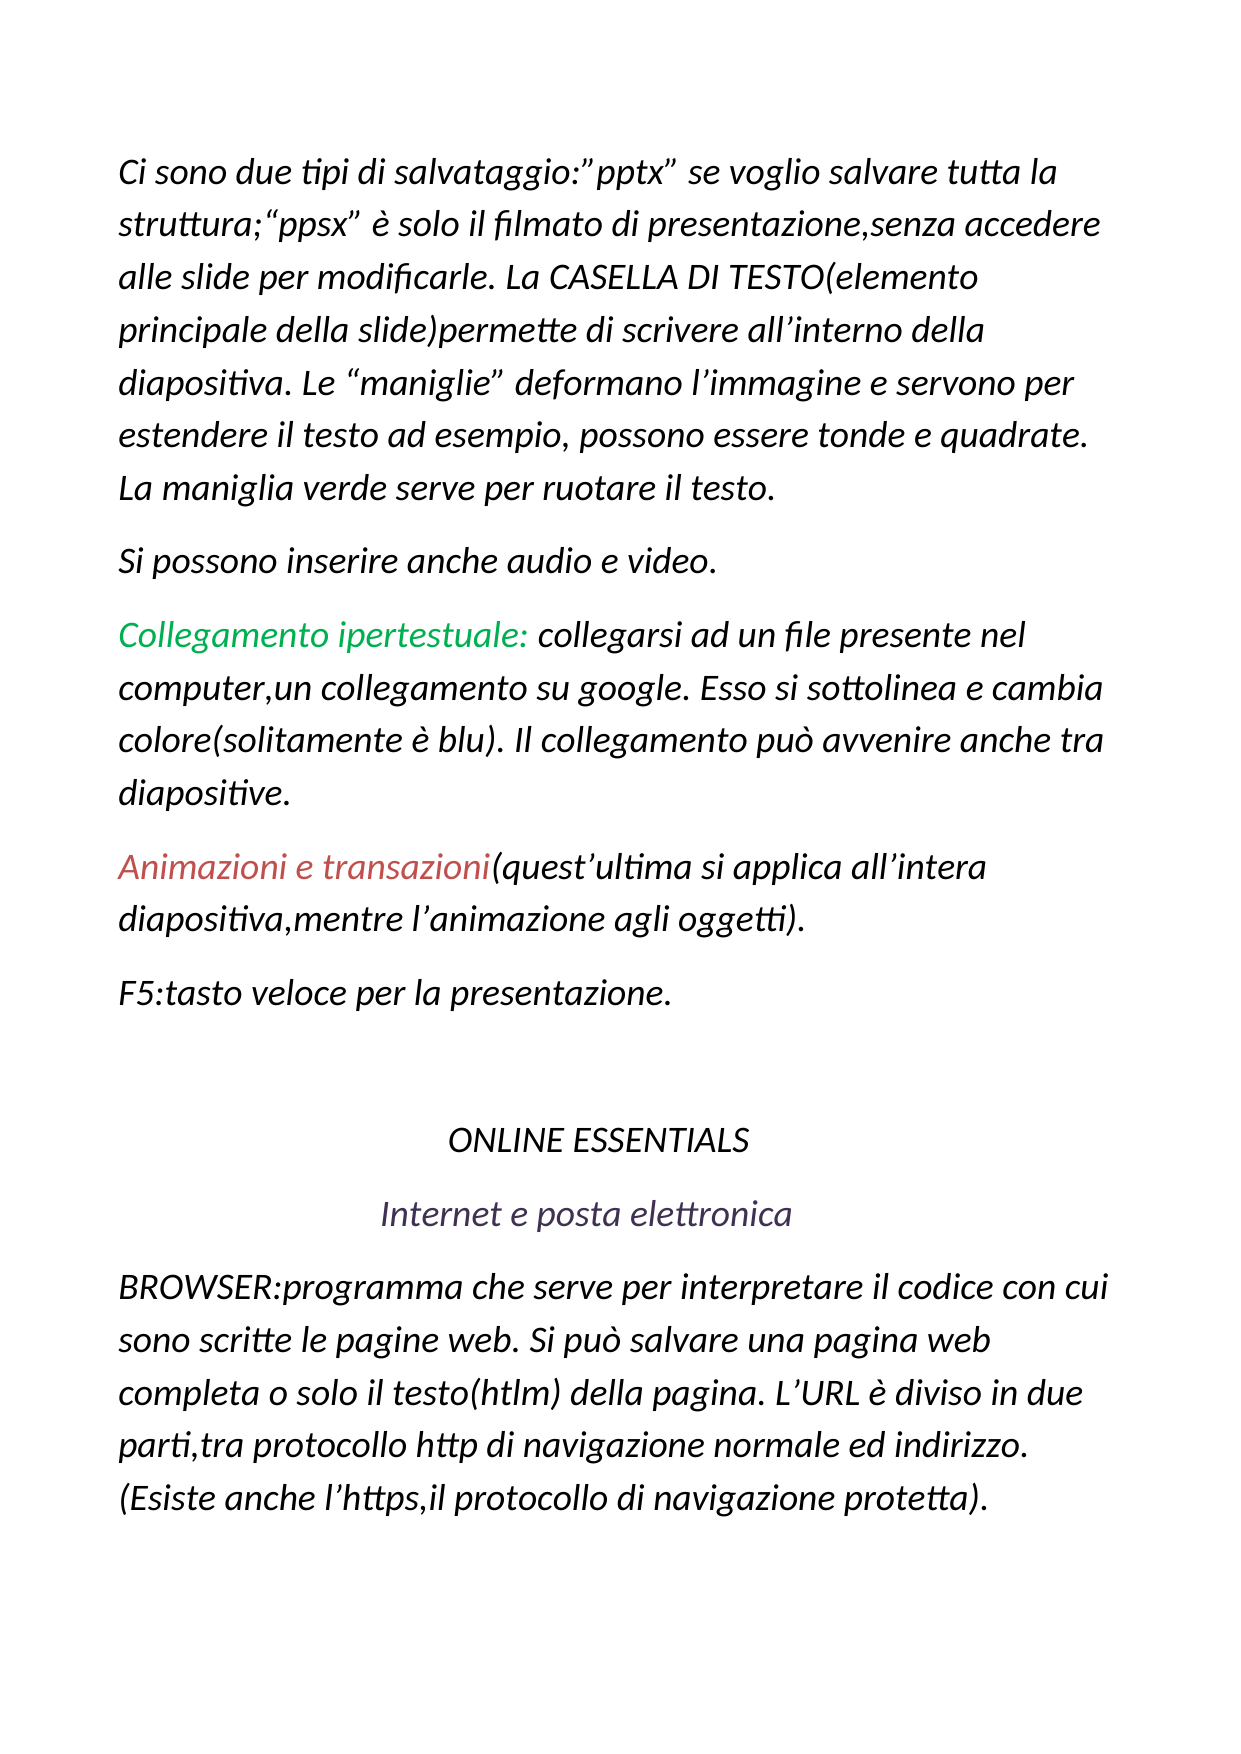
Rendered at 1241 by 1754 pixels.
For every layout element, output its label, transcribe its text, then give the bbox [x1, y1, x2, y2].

text BROWSER:programma che serve per interpretare il codice con cui sono scritte le pagine web. Si può salvare una pagina web completa o solo il testo(htlm) della pagina. L’URL è diviso in due parti,tra protocollo http di navigazione normale ed indirizzo. (Esiste anche l’https,il protocollo di navigazione protetta). [118, 1263, 1122, 1520]
text Animazioni e transazioni(quest’ultima si applica all’intera diapositiva,mentre l’animazione agli oggetti). [118, 843, 1122, 941]
text Collegamento ipertestuale: collegarsi ad un file presente nel computer,un collegamento su google. Esso si sottolinea e cambia colore(solitamente è blu). Il collegamento può avvenire anche tra diapositive. [118, 611, 1122, 815]
text ONLINE ESSENTIALS [118, 1116, 1122, 1162]
text Si possono inserire anche audio e video. [118, 537, 1122, 583]
text Ci sono due tipi di salvataggio:”pptx” se voglio salvare tutta la struttura;“ppsx” è solo il filmato di presentazione,senza accedere alle slide per modificarle. La CASELLA DI TESTO(elemento principale della slide)permette di scrivere all’interno della diapositiva. Le “maniglie” deformano l’immagine e servono per estendere il testo ad esempio, possono essere tonde e quadrate. La maniglia verde serve per ruotare il testo. [118, 148, 1122, 510]
text Internet e posta elettronica [118, 1189, 1122, 1235]
text F5:tasto veloce per la presentazione. [118, 969, 1122, 1015]
